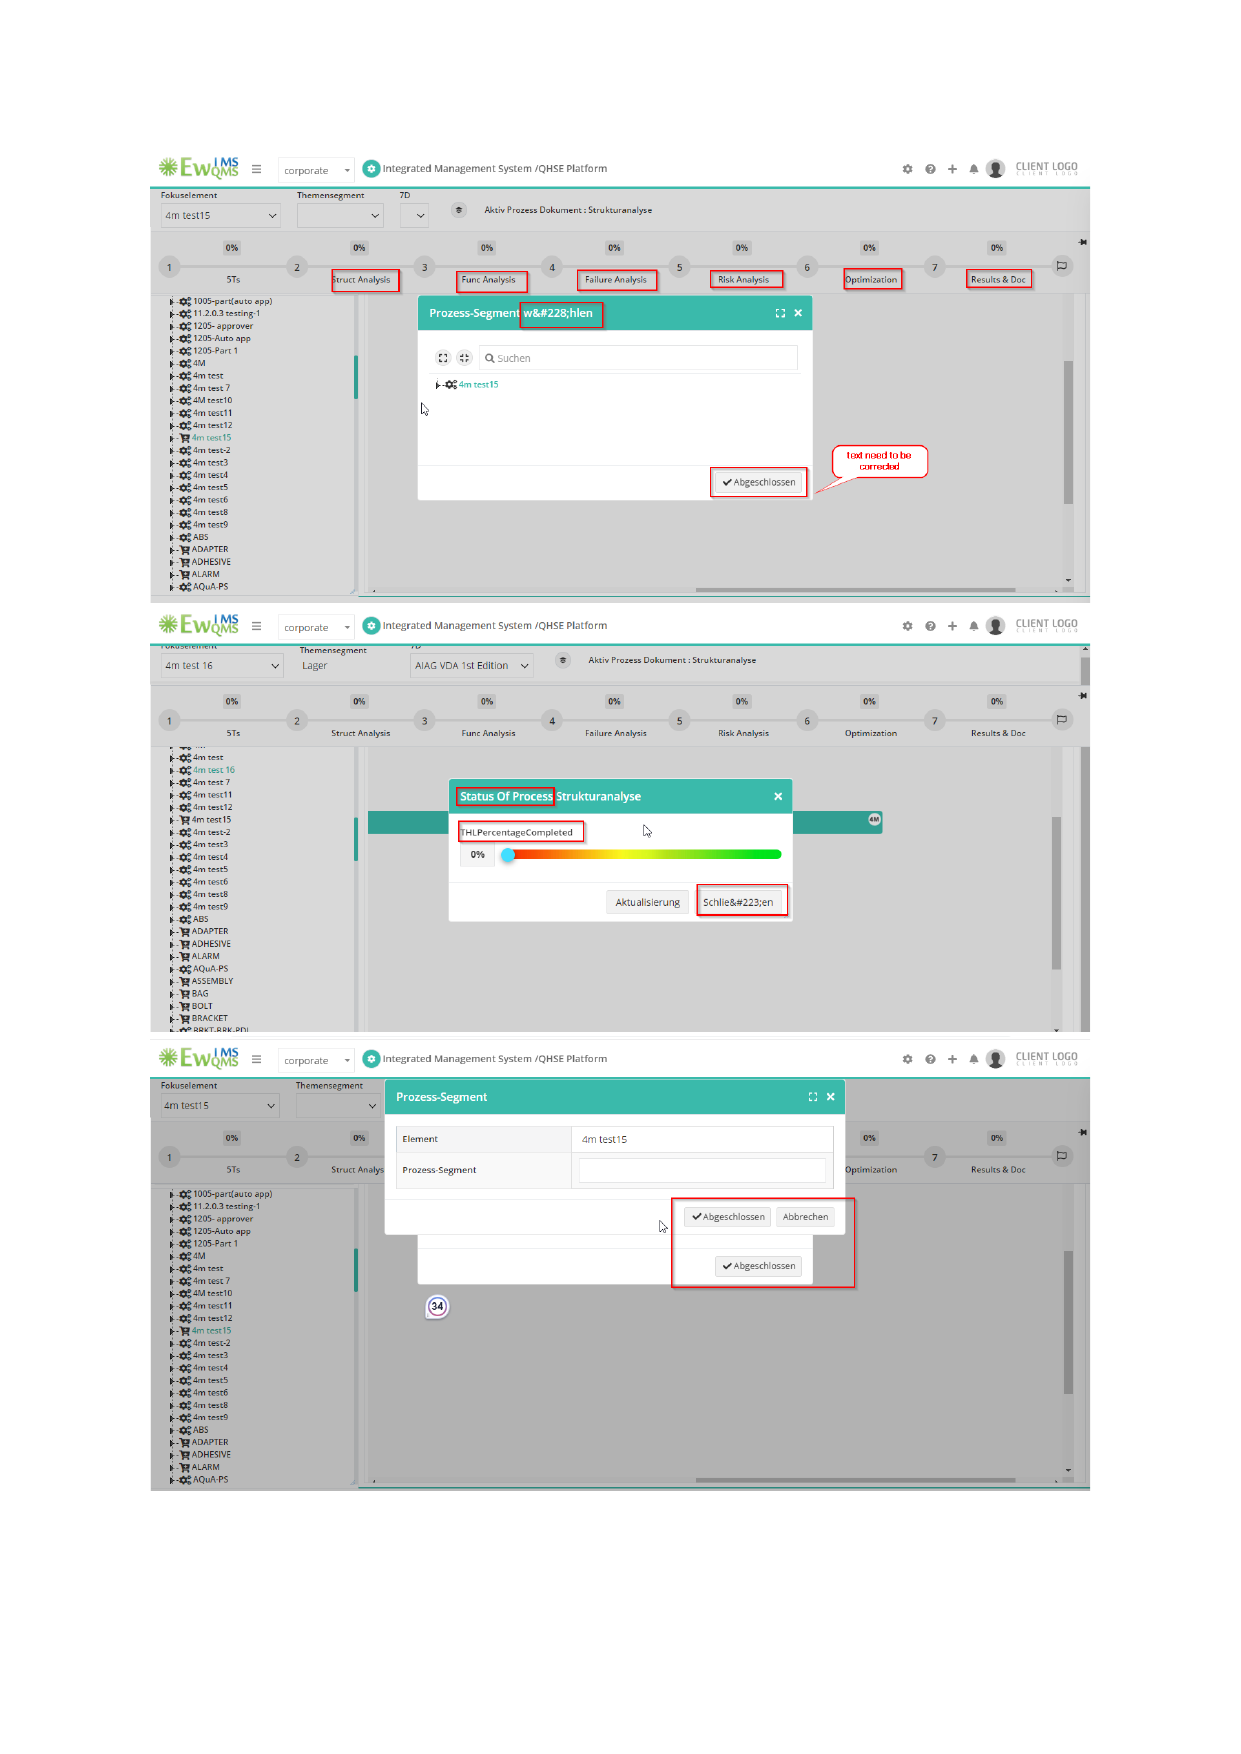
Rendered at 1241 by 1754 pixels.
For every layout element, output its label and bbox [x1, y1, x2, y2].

picture [150, 1036, 1091, 1491]
picture [150, 607, 1091, 1032]
picture [150, 150, 1091, 603]
